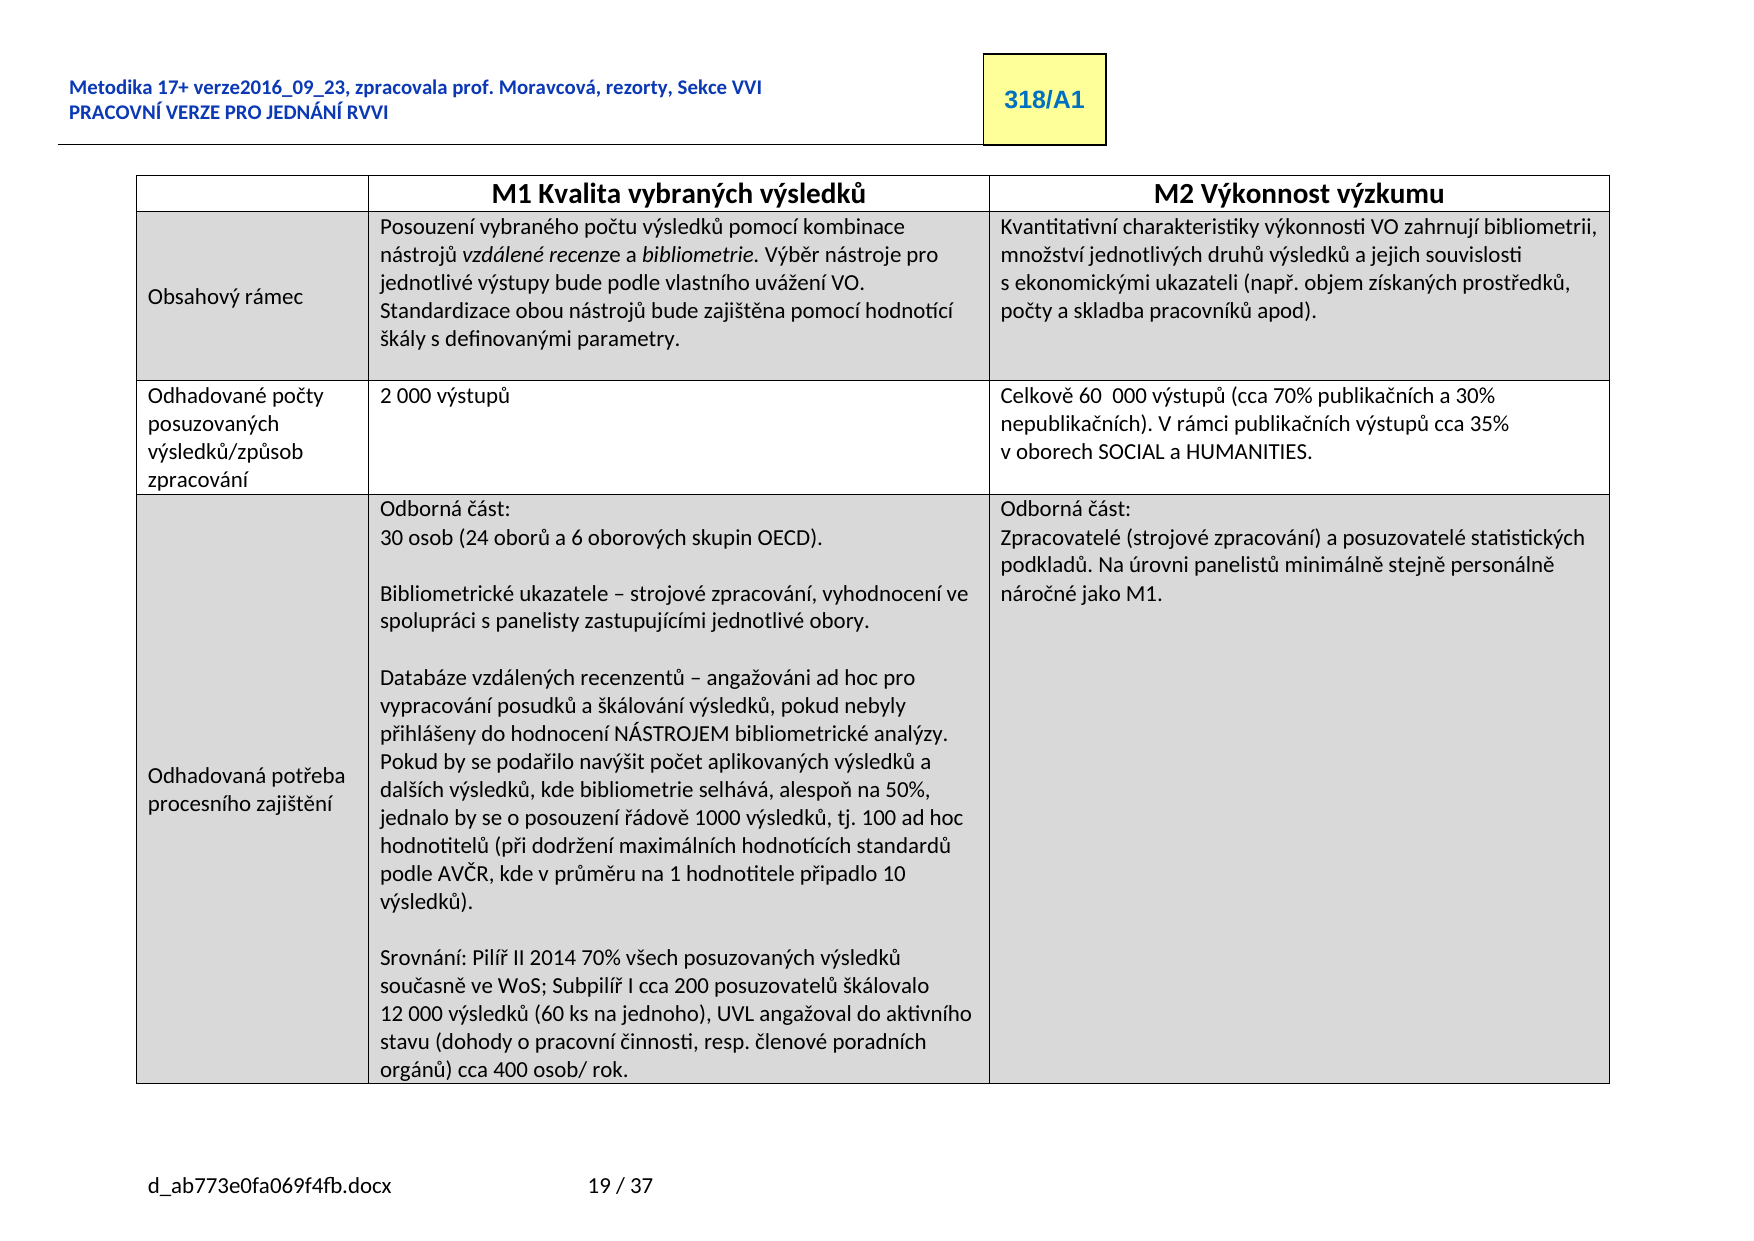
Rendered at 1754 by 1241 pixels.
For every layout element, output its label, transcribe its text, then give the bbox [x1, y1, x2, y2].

table_cell Obsahový rámec [137, 212, 368, 380]
table_cell 2 000 výstupů [369, 381, 989, 493]
table_header [137, 176, 368, 211]
table_header M2 Výkonnost výzkumu [990, 176, 1609, 211]
table_cell Posouzení vybraného počtu výsledků pomocí kombinace nástrojů vzdálené recenze a bibliometrie. Výběr nástroje pro jednotlivé výstupy bude podle vlastního uvážení VO. Standardizace obou nástrojů bude zajištěna pomocí hodnotící škály s definovanými parametry. [369, 212, 989, 380]
table_cell Celkově 60 000 výstupů (cca 70% publikačních a 30% nepublikačních). V rámci publikačních výstupů cca 35% v oborech SOCIAL a HUMANITIES. [990, 381, 1609, 493]
table_cell Odhadovaná potřeba procesního zajištění [137, 495, 368, 1083]
table_cell Kvantitativní charakteristiky výkonnosti VO zahrnují bibliometrii, množství jednotlivých druhů výsledků a jejich souvislosti s ekonomickými ukazateli (např. objem získaných prostředků, počty a skladba pracovníků apod). [990, 212, 1609, 380]
table_cell Odborná část: Zpracovatelé (strojové zpracování) a posuzovatelé statistických podkladů. Na úrovni panelistů minimálně stejně personálně náročné jako M1. [990, 495, 1609, 1083]
table_header M1 Kvalita vybraných výsledků [369, 176, 989, 211]
table_cell Odborná část: 30 osob (24 oborů a 6 oborových skupin OECD). Bibliometrické ukazatele – strojové zpracování, vyhodnocení ve spolupráci s panelisty zastupujícími jednotlivé obory. Databáze vzdálených recenzentů – angažováni ad hoc pro vypracování posudků a škálování výsledků, pokud nebyly přihlášeny do hodnocení NÁSTROJEM bibliometrické analýzy. Pokud by se podařilo navýšit počet aplikovaných výsledků a dalších výsledků, kde bibliometrie selhává, alespoň na 50%, jednalo by se o posouzení řádově 1000 výsledků, tj. 100 ad hoc hodnotitelů (při dodržení maximálních hodnotících standardů podle AVČR, kde v průměru na 1 hodnotitele připadlo 10 výsledků). Srovnání: Pilíř II 2014 70% všech posuzovaných výsledků současně ve WoS; Subpilíř I cca 200 posuzovatelů škálovalo 12 000 výsledků (60 ks na jednoho), UVL angažoval do aktivního stavu (dohody o pracovní činnosti, resp. členové poradních orgánů) cca 400 osob/ rok. [369, 495, 989, 1083]
table_cell Odhadované počty posuzovaných výsledků/způsob zpracování [137, 381, 368, 493]
